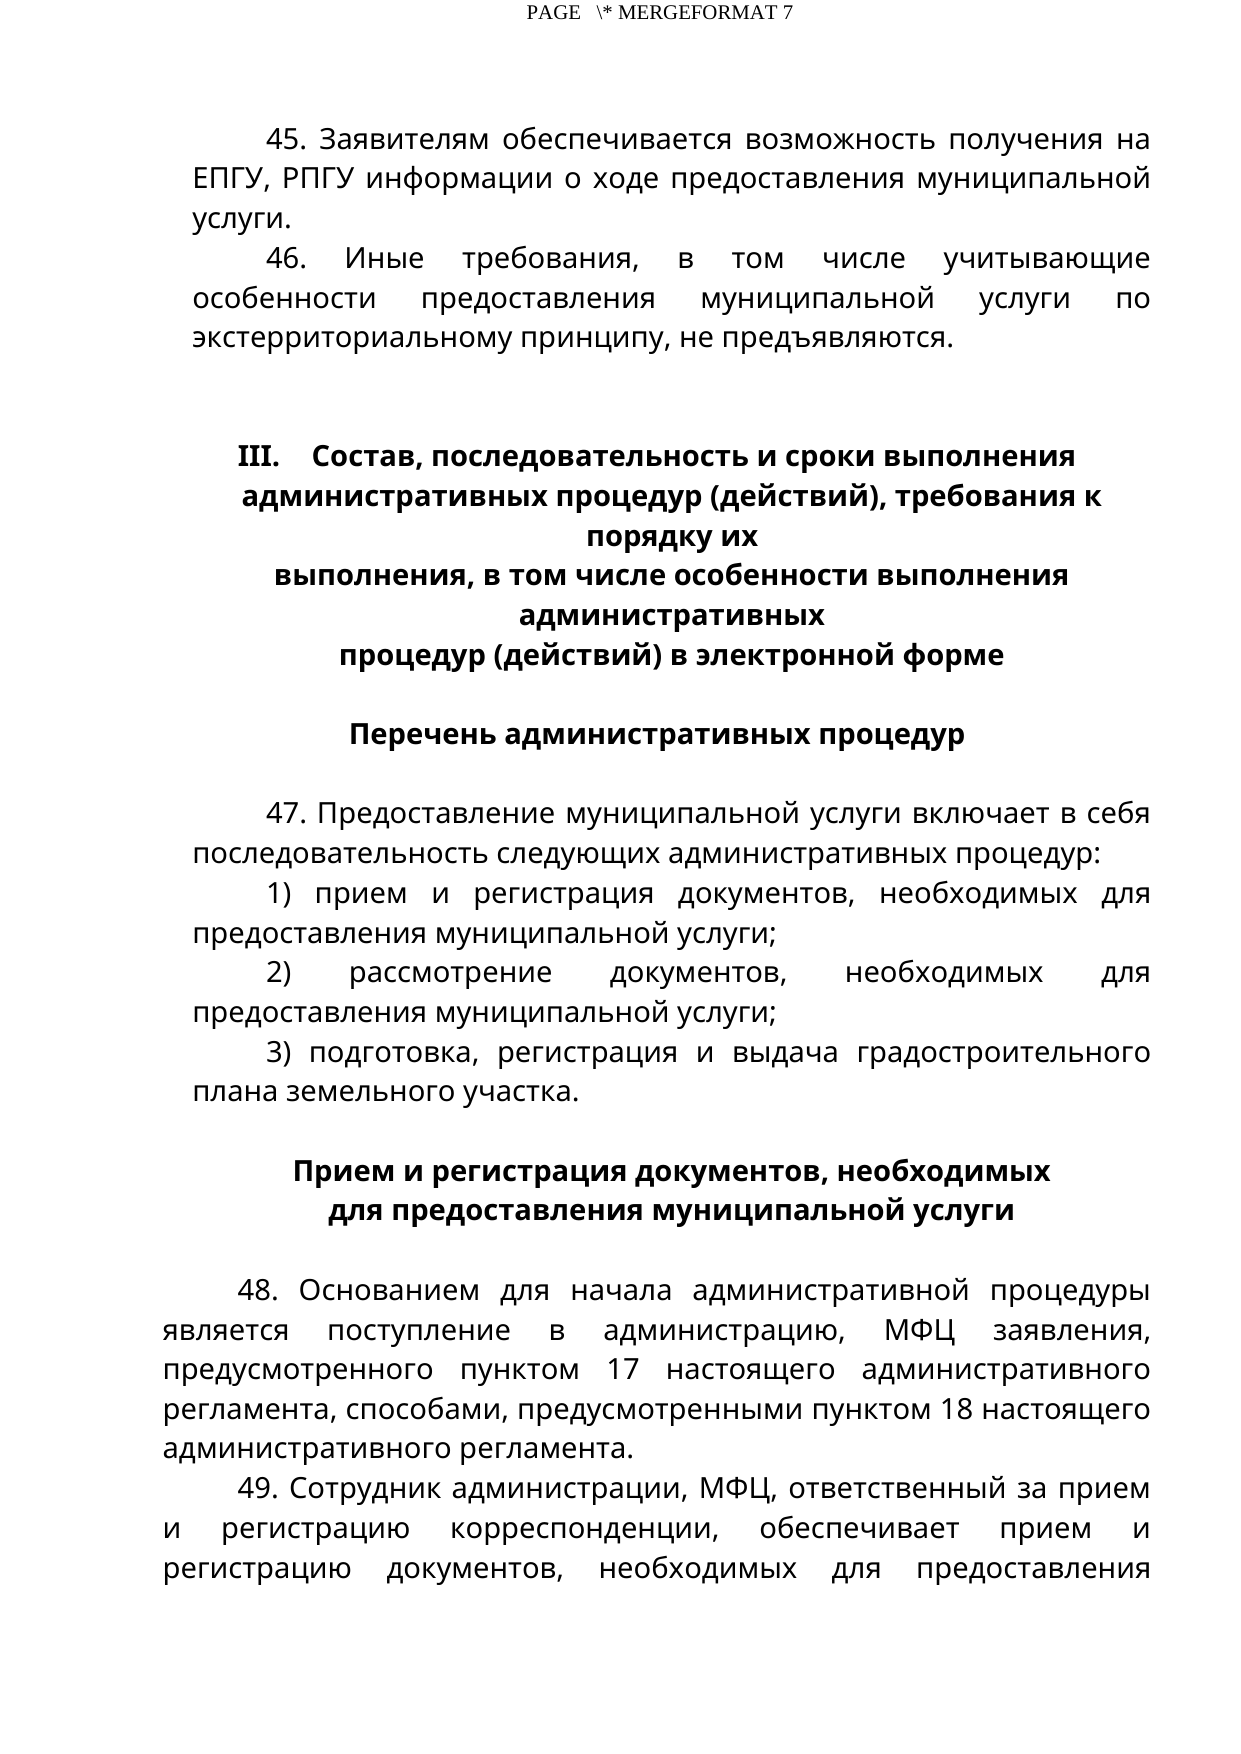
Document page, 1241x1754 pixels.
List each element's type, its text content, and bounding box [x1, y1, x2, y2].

text 48. Основанием для начала административной процедуры является поступление в администрацию, МФЦ заявления, предусмотренного пунктом 17 настоящего административного регламента, способами, предусмотренными пунктом 18 настоящего административного регламента. [162, 1269, 1152, 1467]
text выполнения, в том числе особенности выполнения административных [192, 555, 1152, 634]
text 2) рассмотрение документов, необходимых для предоставления муниципальной услуги; [192, 952, 1152, 1031]
text процедур (действий) в электронной форме [192, 634, 1152, 674]
text Прием и регистрация документов, необходимых [192, 1150, 1152, 1190]
text для предоставления муниципальной услуги [192, 1190, 1152, 1229]
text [162, 1467, 1152, 1587]
text Перечень административных процедур [162, 713, 1152, 753]
text административных процедур (действий), требования к порядку их [192, 475, 1152, 555]
list Состав, последовательность и сроки выполнения [162, 436, 1152, 475]
text 46. Иные требования, в том числе учитывающие особенности предоставления муниципальной услуги по экстерриториальному принципу, не предъявляются. [192, 237, 1152, 356]
text 1) прием и регистрация документов, необходимых для предоставления муниципальной услуги; [192, 872, 1152, 952]
text 45. Заявителям обеспечивается возможность получения на ЕПГУ, РПГУ информации о ходе предоставления муниципальной услуги. [192, 118, 1152, 237]
text 47. Предоставление муниципальной услуги включает в себя последовательность следующих административных процедур: [192, 793, 1152, 872]
text 3) подготовка, регистрация и выдача градостроительного плана земельного участка. [192, 1031, 1152, 1110]
